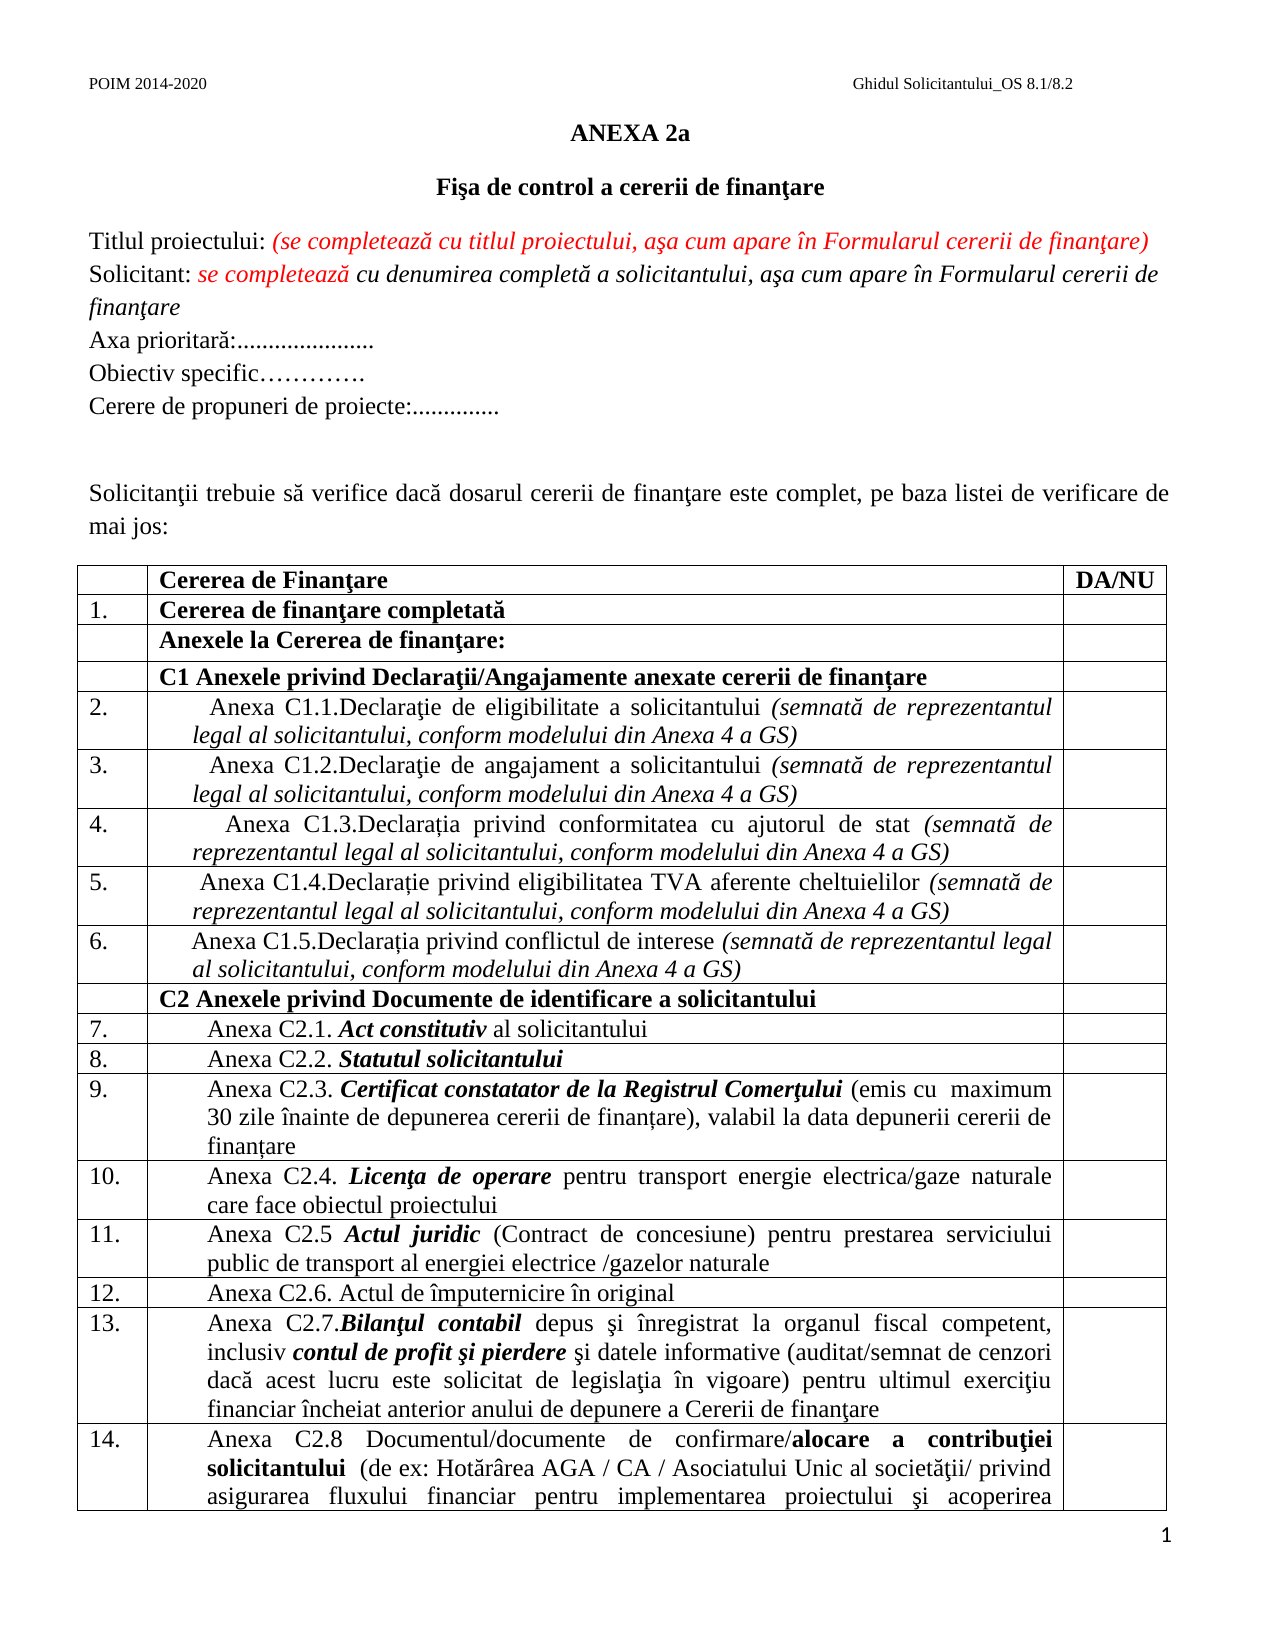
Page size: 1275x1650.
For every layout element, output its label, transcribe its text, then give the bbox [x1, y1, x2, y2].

table_cell Anexa C1.5.Declarația privind conflictul de interese (semnată de reprezentantul legal al solicitantului, conform modelului din Anexa 4 a GS) [148, 926, 1063, 983]
table_cell [1064, 1278, 1166, 1307]
table_cell Anexa C2.3. Certificat constatator de la Registrul Comerţului (emis cu maximum 30 zile înainte de depunerea cererii de finanțare), valabil la data depunerii cererii de finanțare [148, 1074, 1063, 1160]
table_cell Anexa C1.1.Declaraţie de eligibilitate a solicitantului (semnată de reprezentantul legal al solicitantului, conform modelului din Anexa 4 a GS) [148, 692, 1063, 749]
table_cell [1064, 1074, 1166, 1160]
table_cell Anexa C2.4. Licenţa de operare pentru transport energie electrica/gaze naturale care face obiectul proiectului [148, 1161, 1063, 1218]
table_cell Anexa C1.3.Declarația privind conformitatea cu ajutorul de stat (semnată de reprezentantul legal al solicitantului, conform modelului din Anexa 4 a GS) [148, 809, 1063, 866]
table_cell Cererea de finanţare completată [148, 595, 1063, 624]
table_cell Anexa C2.7.Bilanţul contabil depus şi înregistrat la organul fiscal competent, inclusiv contul de profit şi pierdere şi datele informative (auditat/semnat de cenzori dacă acest lucru este solicitat de legislaţia în vigoare) pentru ultimul exerciţiu financiar încheiat anterior anului de depunere a Cererii de finanţare [148, 1308, 1063, 1423]
table_cell C2 Anexele privind Documente de identificare a solicitantului [148, 984, 1063, 1013]
table_cell Anexa C1.4.Declarație privind eligibilitatea TVA aferente cheltuielilor (semnată de reprezentantul legal al solicitantului, conform modelului din Anexa 4 a GS) [148, 867, 1063, 925]
table_cell [1064, 1424, 1166, 1510]
table_header DA/NU [1064, 566, 1166, 594]
table_cell C1 Anexele privind Declaraţii/Angajamente anexate cererii de finanțare [148, 662, 1063, 691]
table_header [78, 566, 147, 594]
table_cell Anexa C2.5 Actul juridic (Contract de concesiune) pentru prestarea serviciului public de transport al energiei electrice /gazelor naturale [148, 1220, 1063, 1277]
text Cerere de propuneri de proiecte:.............. [89, 391, 1172, 419]
table_cell [1064, 595, 1166, 624]
table_cell Anexa C2.1. Act constitutiv al solicitantului [148, 1014, 1063, 1043]
text Obiectiv specific…………. [89, 358, 1172, 387]
text Titlul proiectului: (se completează cu titlul proiectului, aşa cum apare în Formularul cererii de finanţare) [89, 226, 1172, 254]
table_cell [1064, 1014, 1166, 1043]
table_cell [1064, 984, 1166, 1013]
table_cell [78, 662, 147, 691]
text Solicitanţii trebuie să verifice dacă dosarul cererii de finanţare este complet, pe baza listei de verificare de mai jos: [89, 478, 1172, 539]
table_cell Anexa C1.2.Declaraţie de angajament a solicitantului (semnată de reprezentantul legal al solicitantului, conform modelului din Anexa 4 a GS) [148, 750, 1063, 808]
table_cell [78, 1308, 147, 1423]
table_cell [148, 1424, 1063, 1510]
table_cell [78, 1074, 147, 1160]
table_cell Anexa C2.2. Statutul solicitantului [148, 1044, 1063, 1073]
text Solicitant: se completează cu denumirea completă a solicitantului, aşa cum apare în Formularul cererii de finanţare [89, 259, 1172, 321]
table_cell [1064, 1044, 1166, 1073]
text ANEXA 2a [89, 118, 1172, 147]
table_cell [78, 1014, 147, 1043]
table_cell Anexa C2.6. Actul de împuternicire în original [148, 1278, 1063, 1307]
table_cell [78, 984, 147, 1013]
table_header Cererea de Finanţare [148, 566, 1063, 594]
table_cell [78, 809, 147, 866]
table_cell [78, 750, 147, 808]
table_cell [1064, 625, 1166, 661]
table_cell [78, 1220, 147, 1277]
table_cell [1064, 926, 1166, 983]
table_cell [1064, 1161, 1166, 1218]
table_cell [1064, 1308, 1166, 1423]
text Fişa de control a cererii de finanţare [89, 172, 1172, 201]
table_cell [78, 867, 147, 925]
text Axa prioritară:...................... [89, 325, 1172, 353]
table_cell [78, 595, 147, 624]
table_cell [1064, 750, 1166, 808]
table_cell [78, 625, 147, 661]
table_cell [78, 1161, 147, 1218]
table_cell [78, 1278, 147, 1307]
table_cell [1064, 809, 1166, 866]
table_cell [78, 926, 147, 983]
table_cell [1064, 1220, 1166, 1277]
table_cell [1064, 662, 1166, 691]
table_cell [78, 1424, 147, 1510]
table_cell [1064, 867, 1166, 925]
table_cell [78, 692, 147, 749]
table_cell [1064, 692, 1166, 749]
table_cell [78, 1044, 147, 1073]
table_cell Anexele la Cererea de finanţare: [148, 625, 1063, 661]
